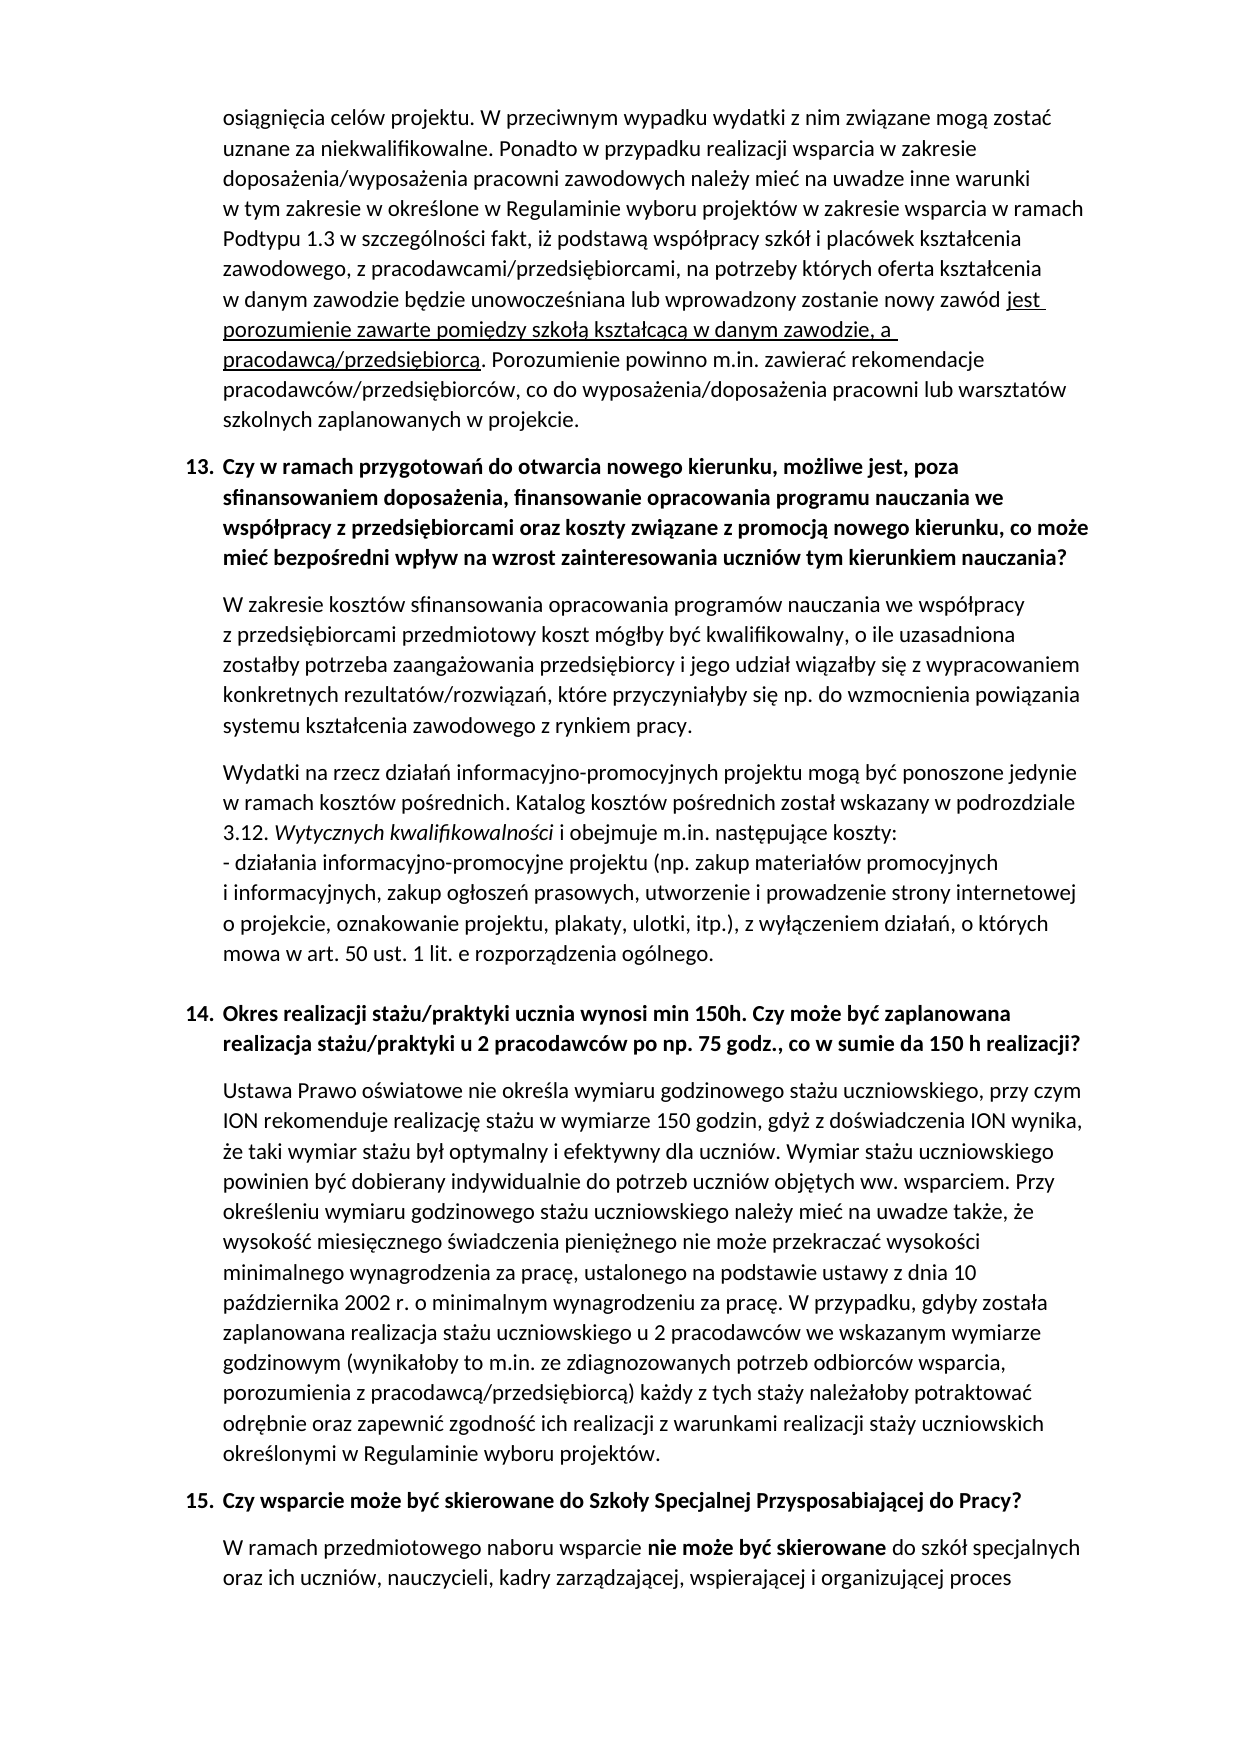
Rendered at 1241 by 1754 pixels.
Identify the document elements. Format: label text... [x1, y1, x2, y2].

list Ustawa Prawo oświatowe nie określa wymiaru godzinowego stażu uczniowskiego, przy czym ION rekomenduje realizację stażu w wymiarze 150 godzin, gdyż z doświadczenia ION wynika, że taki wymiar stażu był optymalny i efektywny dla uczniów. Wymiar stażu uczniowskiego powinien być dobierany indywidualnie do potrzeb uczniów objętych ww. wsparciem. Przy określeniu wymiaru godzinowego stażu uczniowskiego należy mieć na uwadze także, że wysokość miesięcznego świadczenia pieniężnego nie może przekraczać wysokości minimalnego wynagrodzenia za pracę, ustalonego na podstawie ustawy z dnia 10 października 2002 r. o minimalnym wynagrodzeniu za pracę. W przypadku, gdyby została zaplanowana realizacja stażu uczniowskiego u 2 pracodawców we wskazanym wymiarze godzinowym (wynikałoby to m.in. ze zdiagnozowanych potrzeb odbiorców wsparcia, porozumienia z pracodawcą/przedsiębiorcą) każdy z tych staży należałoby potraktować odrębnie oraz zapewnić zgodność ich realizacji z warunkami realizacji staży uczniowskich określonymi w Regulaminie wyboru projektów. [223, 1076, 1093, 1467]
text Wydatki na rzecz działań informacyjno-promocyjnych projektu mogą być ponoszone jedynie w ramach kosztów pośrednich. Katalog kosztów pośrednich został wskazany w podrozdziale 3.12. Wytycznych kwalifikowalności i obejmuje m.in. następujące koszty: [223, 758, 1093, 846]
text - działania informacyjno-promocyjne projektu (np. zakup materiałów promocyjnych i informacyjnych, zakup ogłoszeń prasowych, utworzenie i prowadzenie strony internetowej o projekcie, oznakowanie projektu, plakaty, ulotki, itp.), z wyłączeniem działań, o których mowa w art. 50 ust. 1 lit. e rozporządzenia ogólnego. [223, 848, 1093, 967]
list Okres realizacji stażu/praktyki ucznia wynosi min 150h. Czy może być zaplanowana realizacja stażu/praktyki u 2 pracodawców po np. 75 godz., co w sumie da 150 h realizacji? [185, 999, 1093, 1057]
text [223, 1533, 1093, 1591]
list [223, 103, 1093, 433]
text W zakresie kosztów sfinansowania opracowania programów nauczania we współpracy z przedsiębiorcami przedmiotowy koszt mógłby być kwalifikowalny, o ile uzasadniona zostałby potrzeba zaangażowania przedsiębiorcy i jego udział wiązałby się z wypracowaniem konkretnych rezultatów/rozwiązań, które przyczyniałyby się np. do wzmocnienia powiązania systemu kształcenia zawodowego z rynkiem pracy. [223, 590, 1093, 739]
list Czy wsparcie może być skierowane do Szkoły Specjalnej Przysposabiającej do Pracy? [185, 1486, 1093, 1514]
list Czy w ramach przygotowań do otwarcia nowego kierunku, możliwe jest, poza sfinansowaniem doposażenia, finansowanie opracowania programu nauczania we współpracy z przedsiębiorcami oraz koszty związane z promocją nowego kierunku, co może mieć bezpośredni wpływ na wzrost zainteresowania uczniów tym kierunkiem nauczania? [185, 452, 1093, 571]
